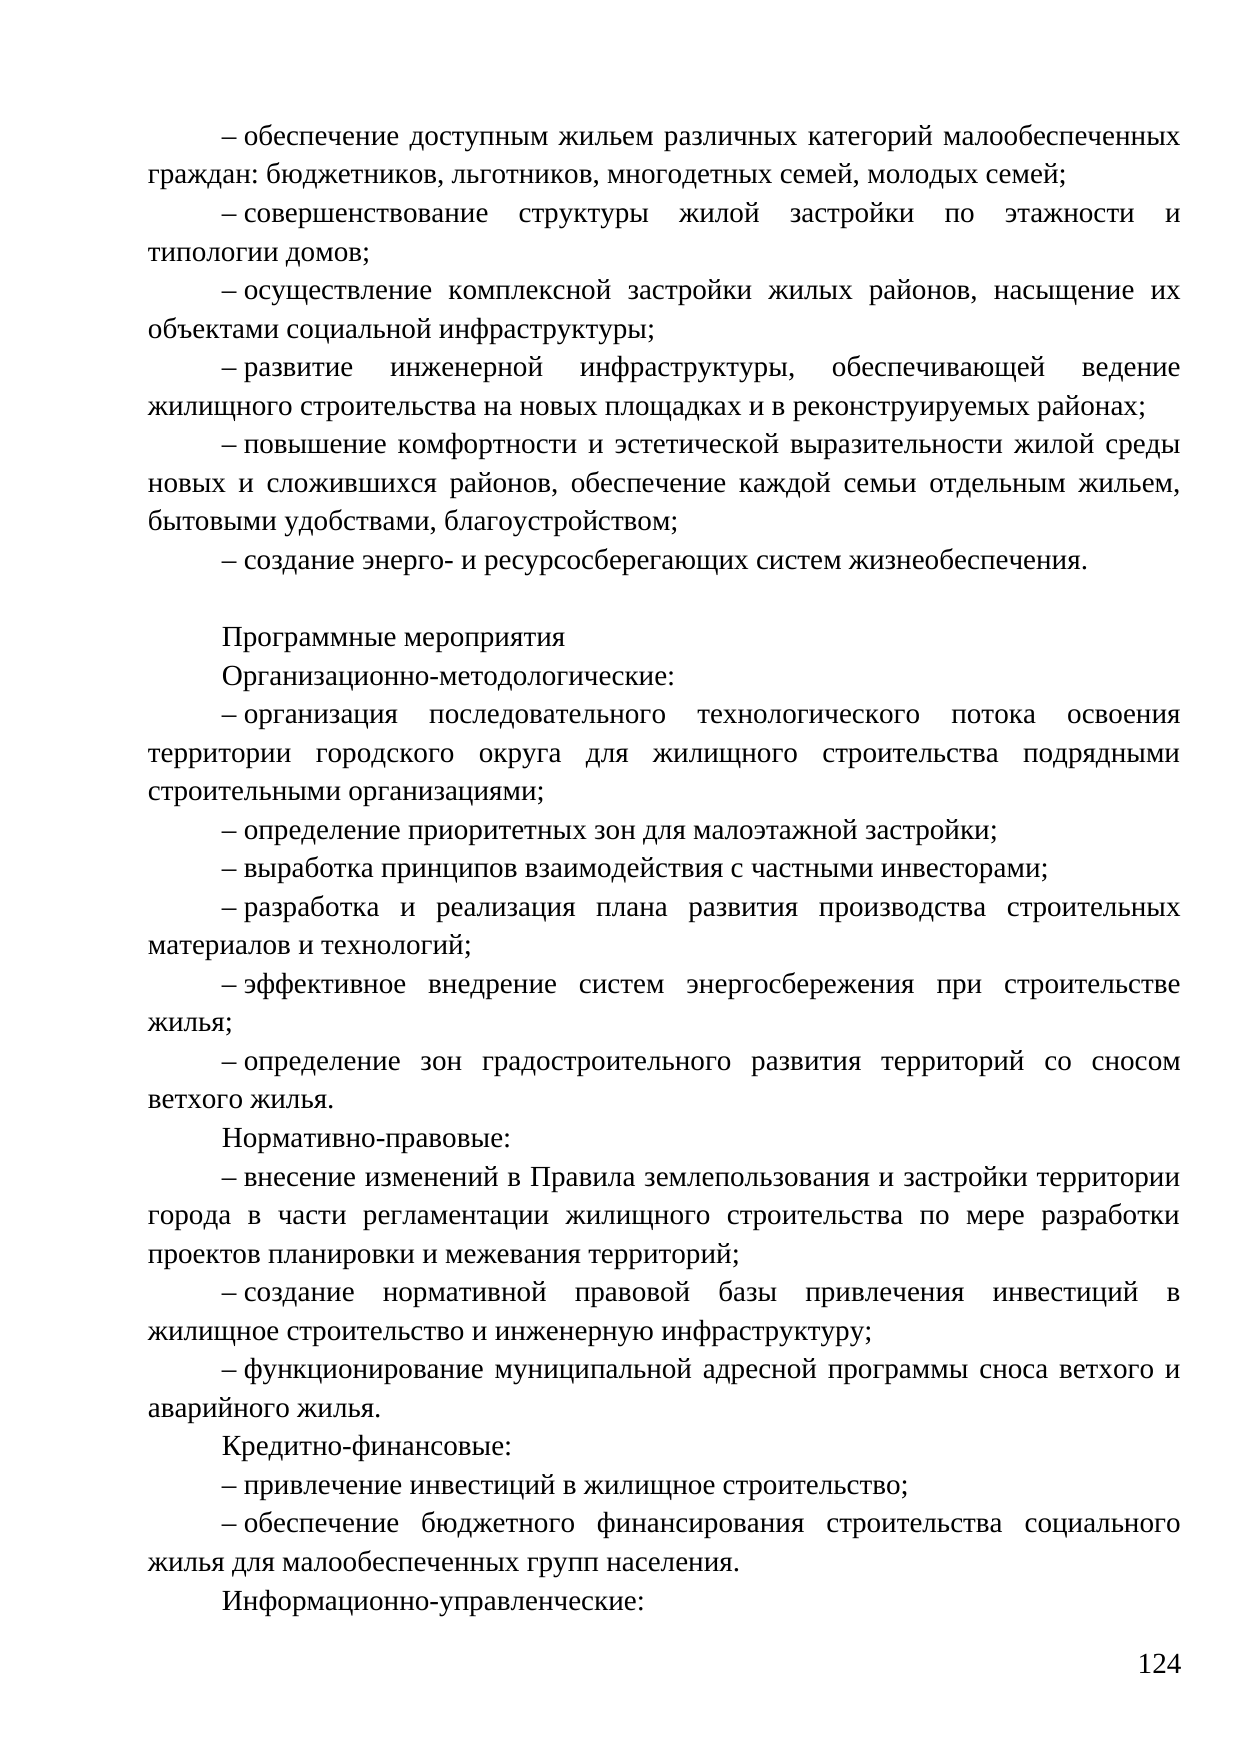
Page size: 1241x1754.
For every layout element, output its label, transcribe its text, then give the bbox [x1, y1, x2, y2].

text – осуществление комплексной застройки жилых районов, насыщение их объектами социальной инфраструктуры; [148, 272, 1181, 344]
text Информационно-управленческие: [148, 1583, 1181, 1616]
text – совершенствование структуры жилой застройки по этажности и типологии домов; [148, 195, 1181, 267]
text – привлечение инвестиций в жилищное строительство; [148, 1467, 1181, 1501]
text Кредитно-финансовые: [148, 1428, 1181, 1462]
text – обеспечение бюджетного финансирования строительства социального жилья для малообеспеченных групп населения. [148, 1506, 1181, 1578]
text – функционирование муниципальной адресной программы сноса ветхого и аварийного жилья. [148, 1351, 1181, 1423]
text – определение приоритетных зон для малоэтажной застройки; [148, 812, 1181, 845]
text Программные мероприятия [148, 619, 1181, 653]
text – создание энерго- и ресурсосберегающих систем жизнеобеспечения. [148, 542, 1181, 576]
text – повышение комфортности и эстетической выразительности жилой среды новых и сложившихся районов, обеспечение каждой семьи отдельным жильем, бытовыми удобствами, благоустройством; [148, 426, 1181, 537]
text – внесение изменений в Правила землепользования и застройки территории города в части регламентации жилищного строительства по мере разработки проектов планировки и межевания территорий; [148, 1159, 1181, 1269]
text Организационно-методологические: [148, 658, 1181, 691]
text – выработка принципов взаимодействия с частными инвесторами; [148, 850, 1181, 884]
text – определение зон градостроительного развития территорий со сносом ветхого жилья. [148, 1043, 1181, 1115]
text – организация последовательного технологического потока освоения территории городского округа для жилищного строительства подрядными строительными организациями; [148, 696, 1181, 807]
text – развитие инженерной инфраструктуры, обеспечивающей ведение жилищного строительства на новых площадках и в реконструируемых районах; [148, 349, 1181, 421]
text – эффективное внедрение систем энергосбережения при строительстве жилья; [148, 966, 1181, 1038]
text – обеспечение доступным жильем различных категорий малообеспеченных граждан: бюджетников, льготников, многодетных семей, молодых семей; [148, 118, 1181, 190]
text – создание нормативной правовой базы привлечения инвестиций в жилищное строительство и инженерную инфраструктуру; [148, 1274, 1181, 1346]
text Нормативно-правовые: [148, 1120, 1181, 1154]
text – разработка и реализация плана развития производства строительных материалов и технологий; [148, 889, 1181, 961]
